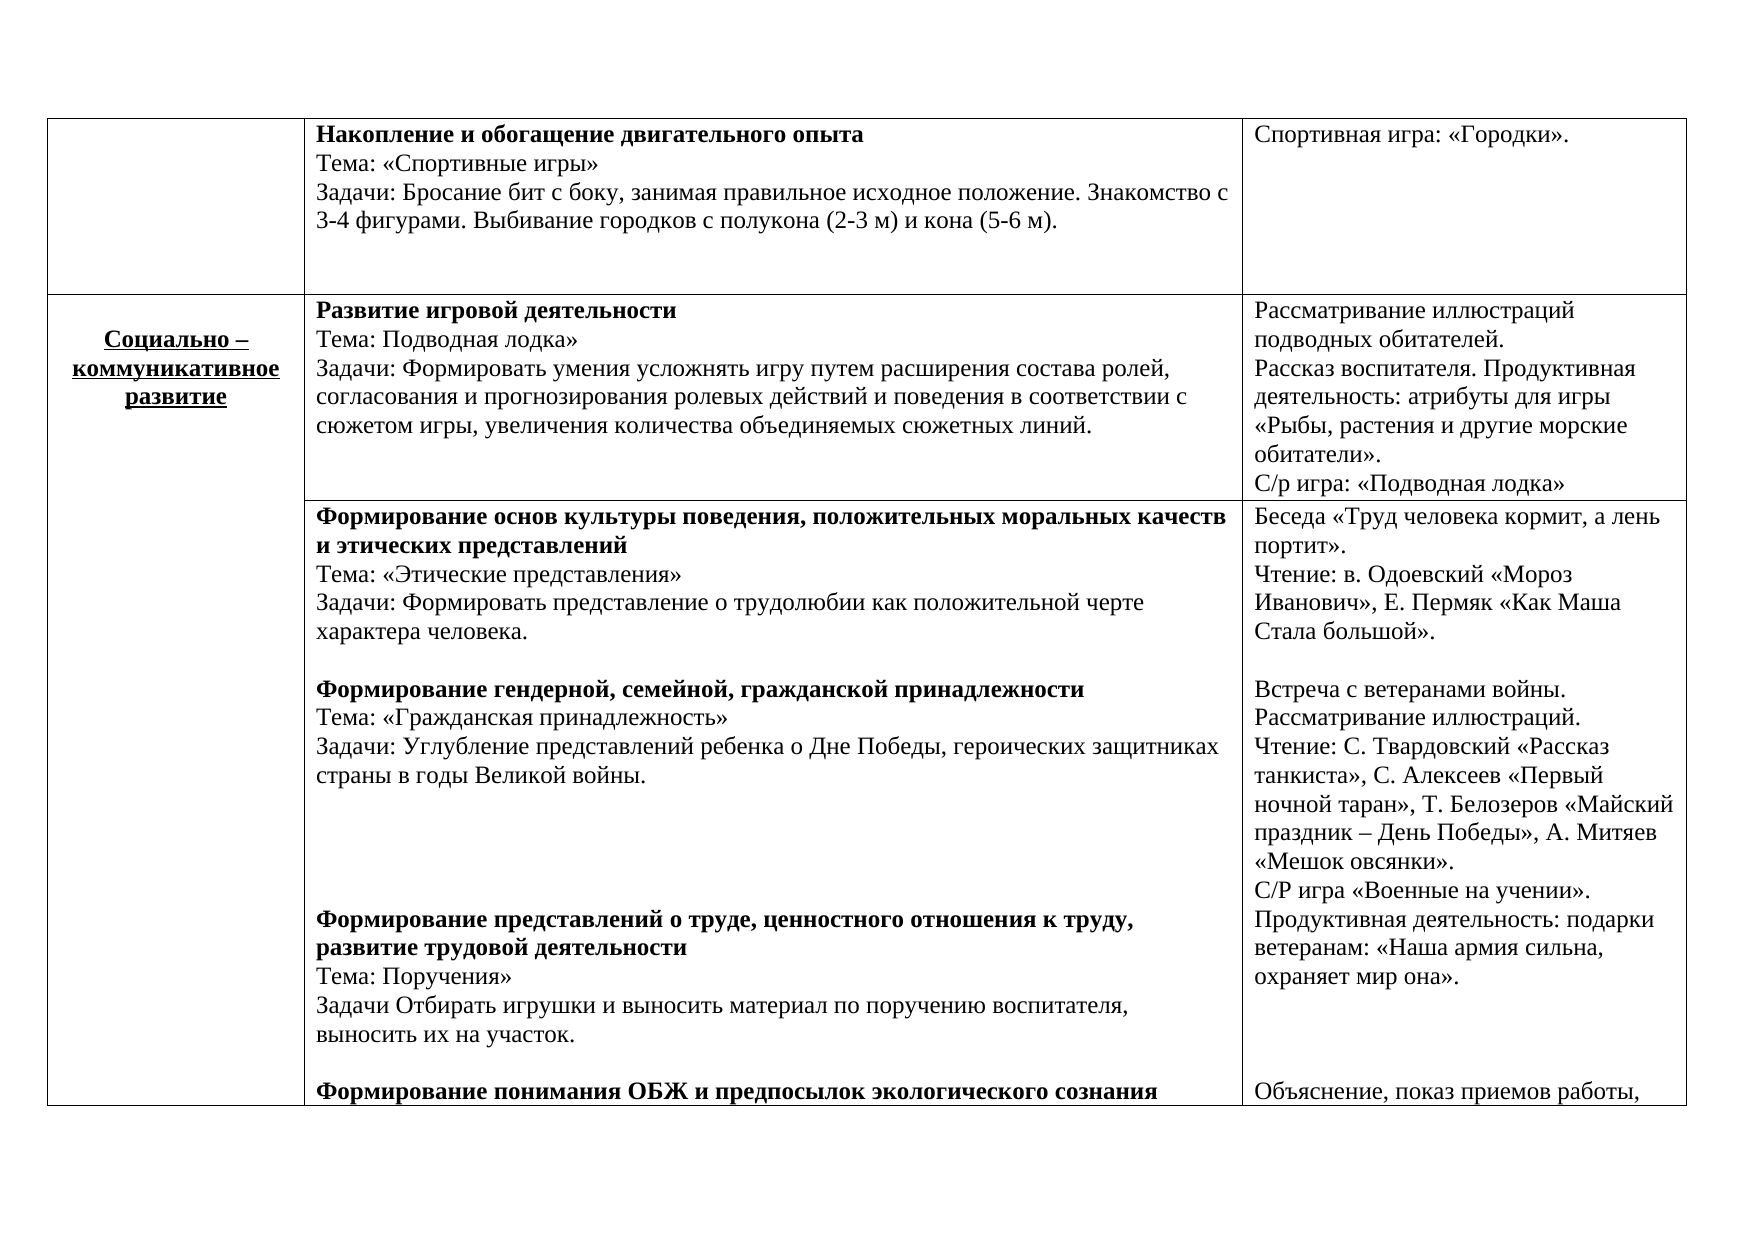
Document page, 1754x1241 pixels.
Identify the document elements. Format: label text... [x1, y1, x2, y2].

table_cell Спортивная игра: «Городки». [1243, 119, 1686, 294]
table_cell Развитие игровой деятельности Тема: Подводная лодка» Задачи: Формировать умения усложнять игру путем расширения состава ролей, согласования и прогнозирования ролевых действий и поведения в соответствии с сюжетом игры, увеличения количества объединяемых сюжетных линий. [305, 295, 1242, 500]
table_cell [1243, 501, 1686, 1105]
table_cell Социально – коммуникативное развитие [48, 295, 304, 1105]
table_cell Накопление и обогащение двигательного опыта Тема: «Спортивные игры» Задачи: Бросание бит с боку, занимая правильное исходное положение. Знакомство с 3-4 фигурами. Выбивание городков с полукона (2-) и кона (5-). [305, 119, 1242, 294]
table_cell Рассматривание иллюстраций подводных обитателей. Рассказ воспитателя. Продуктивная деятельность: атрибуты для игры «Рыбы, растения и другие морские обитатели». С/р игра: «Подводная лодка» [1243, 295, 1686, 500]
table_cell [305, 501, 1242, 1105]
